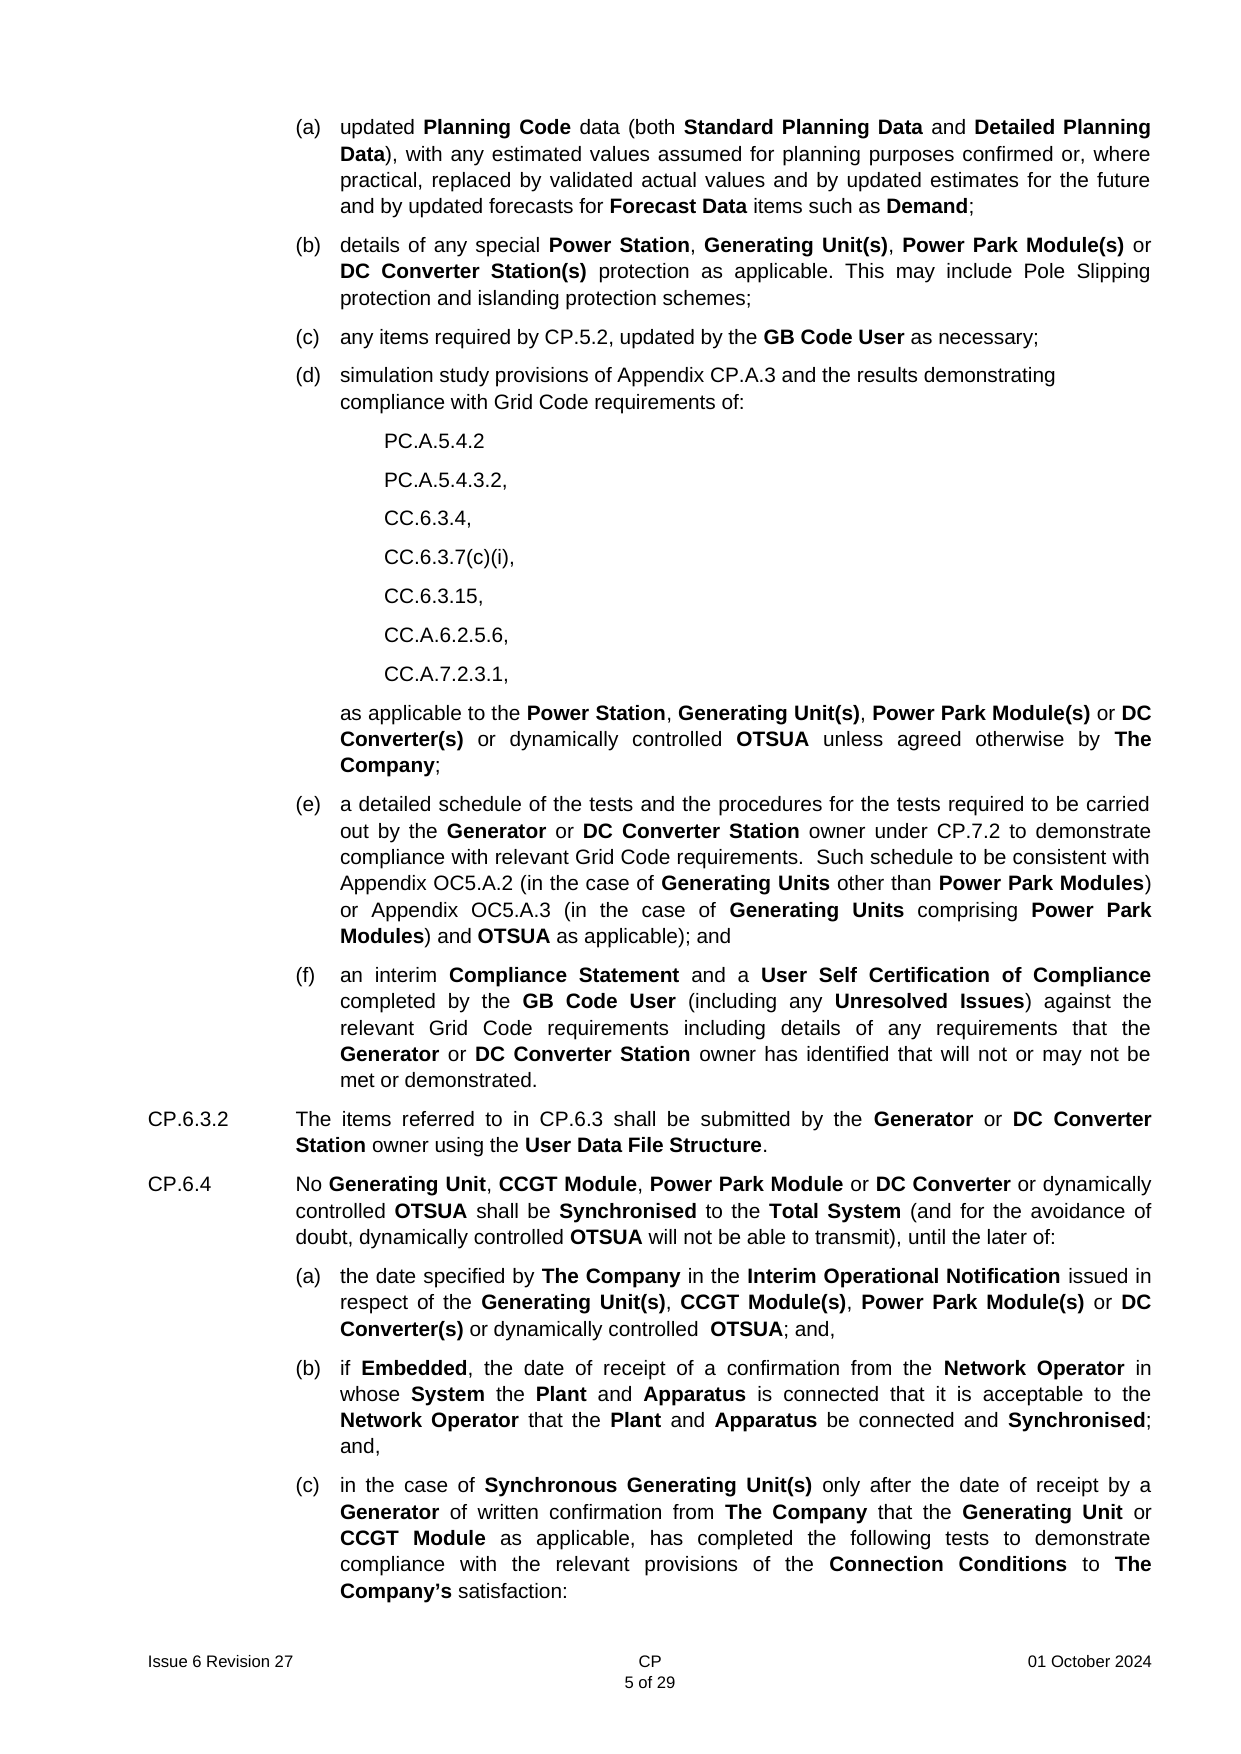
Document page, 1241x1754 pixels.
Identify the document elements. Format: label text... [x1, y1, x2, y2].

text (c) any items required by CP.5.2, updated by the GB Code User as necessary; [295, 324, 1152, 348]
text CC.6.3.7(c)(i), [340, 545, 1152, 569]
text (d) simulation study provisions of Appendix CP.A.3 and the results demonstrating compliance with Grid Code requirements of: [295, 363, 1152, 414]
text (b) details of any special Power Station, Generating Unit(s), Module(s) or DC Converter Station(s) protection as applicable. This may include Pole Slipping protection and islanding protection schemes; [295, 233, 1152, 309]
text (a) updated Planning Code data (both Standard Planning Data and Detailed Planning Data), with any estimated values assumed for planning purposes confirmed or, where practical, replaced by validated actual values and by updated estimates for the future and by updated forecasts for Forecast Data items such as Demand; [295, 115, 1152, 218]
text CC.6.3.15, [340, 584, 1152, 608]
text CP.6.4 No Generating Unit, CCGT Module, Power Park Module or DC Converter or dynamically controlled OTSUA shall be Synchronised to the Total System (and for the avoidance of doubt, dynamically controlled OTSUA will not be able to transmit), until the later of: [148, 1172, 1152, 1249]
text (a) the date specified by The Company in the Interim Operational Notification issued in respect of the Generating Unit(s), CCGT Module(s), Power Park Module(s) or DC Converter(s) or dynamically controlled OTSUA; and, [295, 1264, 1152, 1340]
text CP.6.3.2 The items referred to in CP.6.3 shall be submitted by the Generator or DC Converter Station owner using the User Data File Structure. [148, 1107, 1152, 1157]
text (f) an interim Compliance Statement and a User Self Certification of Compliance completed by the GB Code User (including any Unresolved Issues) against the relevant Grid Code requirements including details of any requirements that the Generator or DC Converter Station owner has identified that will not or may not be met or demonstrated. [295, 963, 1152, 1092]
text PC.A.5.4.3.2, [340, 467, 1152, 491]
text CC.6.3.4, [340, 506, 1152, 530]
text as applicable to the Power Station, Generating Unit(s), Power Park Module(s) or DC Converter(s) or dynamically controlled OTSUA unless agreed otherwise by The Company; [295, 701, 1152, 777]
text (b) if Embedded, the date of receipt of a confirmation from the Network Operator in whose System the Plant and Apparatus is connected that it is acceptable to the Network Operator that the Plant and Apparatus be connected and Synchronised; and, [295, 1355, 1152, 1458]
text CC.A.6.2.5.6, [340, 623, 1152, 647]
text CC.A.7.2.3.1, [340, 662, 1152, 686]
text PC.A.5.4.2 [340, 428, 1152, 452]
text (e) a detailed schedule of the tests and the procedures for the tests required to be carried out by the Generator or DC Converter Station owner under CP.7.2 to demonstrate compliance with relevant Grid Code requirements. Such schedule to be consistent with Appendix OC5.A.2 (in the case of Generating Units other than Power Park Modules) or Appendix OC5.A.3 (in the case of Generating Units comprising Power Park Modules) and OTSUA as applicable); and [295, 792, 1152, 948]
text (c) in the case of Synchronous Generating Unit(s) only after the date of receipt by a Generator of written confirmation from The Company that the Generating Unit or CCGT Module as applicable, has completed the following tests to demonstrate compliance with the relevant provisions of the Connection Conditions to The Company’s satisfaction: [295, 1473, 1152, 1603]
